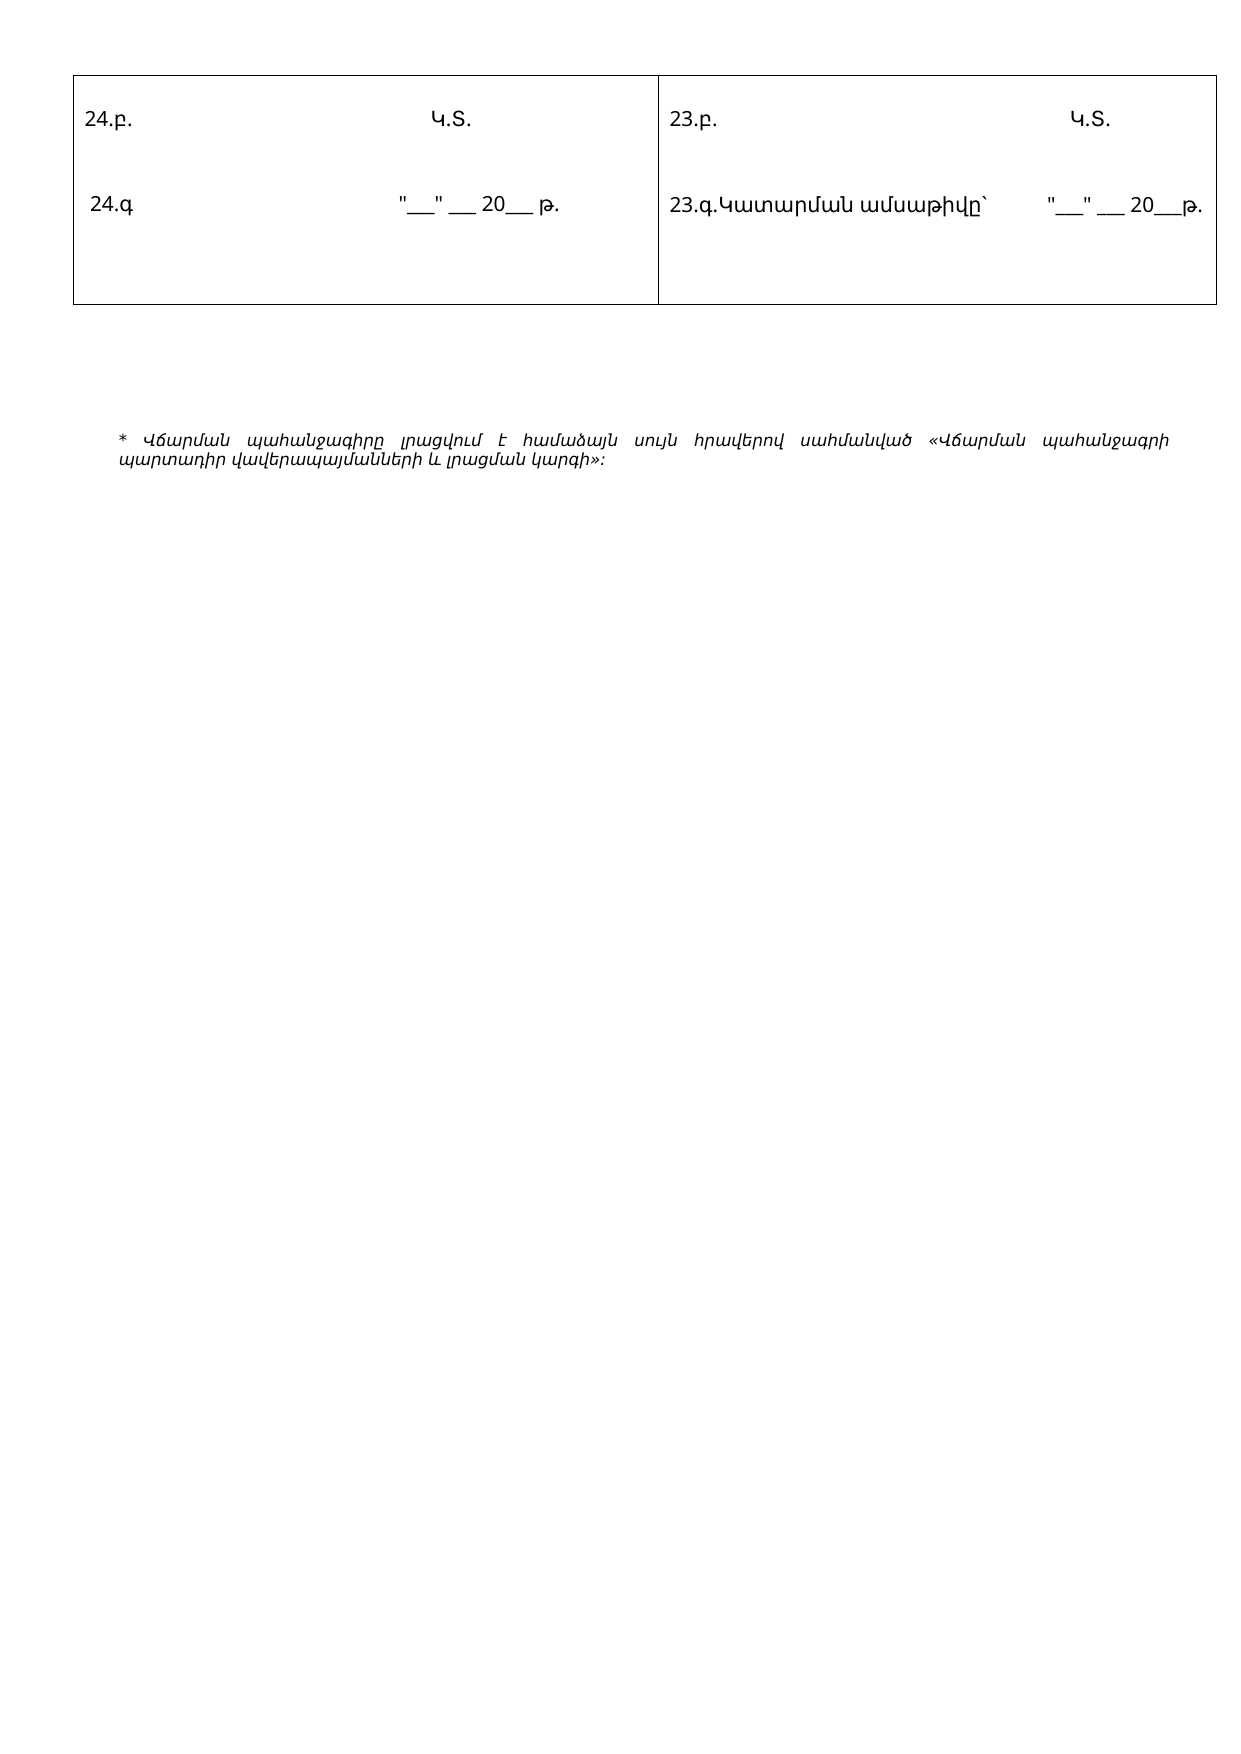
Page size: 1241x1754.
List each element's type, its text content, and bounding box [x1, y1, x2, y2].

table_cell 23.բ. Կ.Տ. 23.գ.Կատարման ամսաթիվը` "___" ___ 20___թ. [659, 76, 1216, 303]
text * Վճարման պահանջագիրը լրացվում է համաձայն սույն հրավերով սահմանված «Վճարման պահանջագրի պարտադիր վավերապայմանների և լրացման կարգի»: [118, 431, 1171, 469]
table_cell 24.բ. Կ.Տ. 24.գ "___" ___ 20___ թ. [74, 76, 658, 303]
